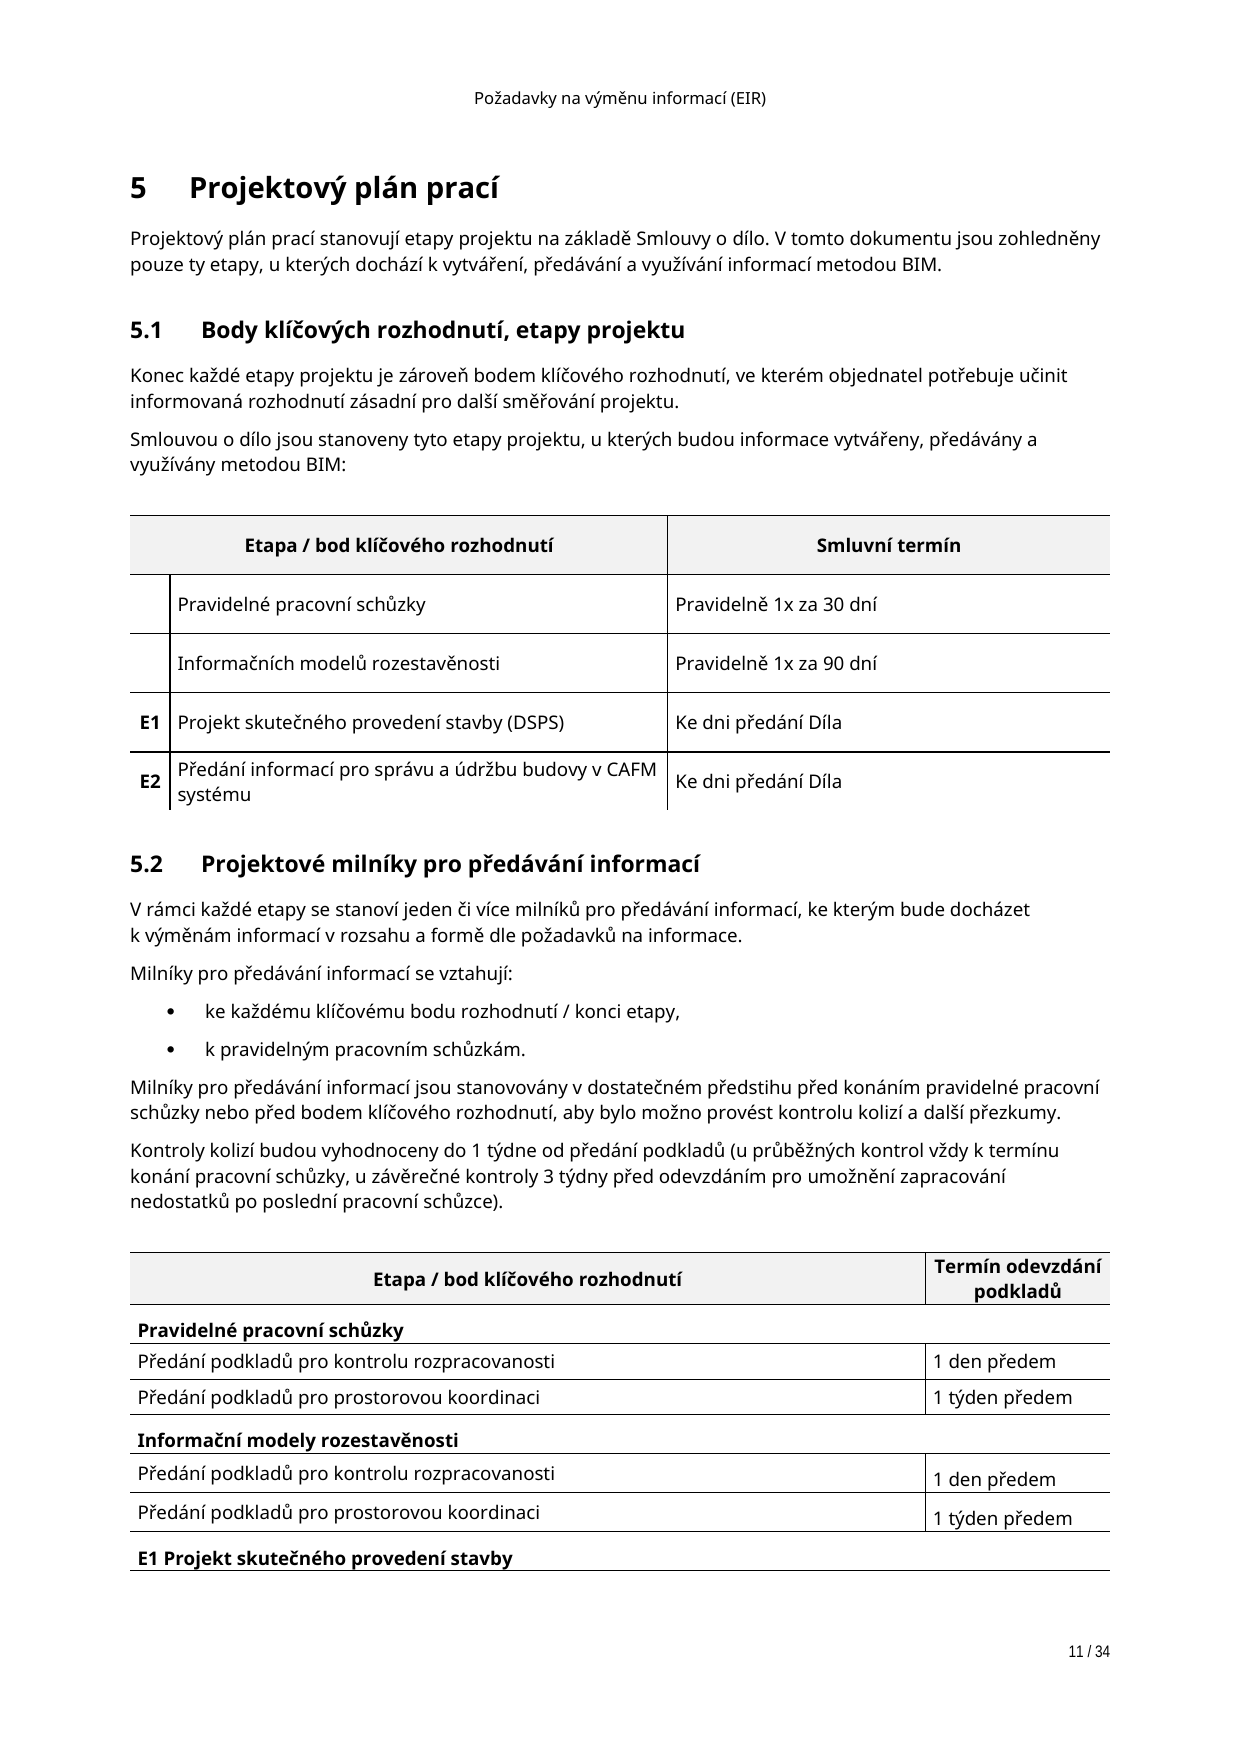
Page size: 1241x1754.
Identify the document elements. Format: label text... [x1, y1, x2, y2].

table_cell Pravidelně 1x za 90 dní [668, 634, 1110, 692]
text Smlouvou o dílo jsou stanoveny tyto etapy projektu, u kterých budou informace vytvářeny, předávány a využívány metodou BIM: [130, 426, 1110, 477]
table_cell 1 týden předem [926, 1493, 1110, 1531]
table_cell 1 den předem [926, 1454, 1110, 1492]
text Kontroly kolizí budou vyhodnoceny do 1 týdne od předání podkladů (u průběžných kontrol vždy k termínu konání pracovní schůzky, u závěrečné kontroly 3 týdny před odevzdáním pro umožnění zapracování nedostatků po poslední pracovní schůzce). [130, 1137, 1110, 1214]
table_cell 1 den předem [926, 1344, 1110, 1379]
table_cell E1 Projekt skutečného provedení stavby [130, 1532, 1110, 1570]
text V rámci každé etapy se stanoví jeden či více milníků pro předávání informací, ke kterým bude docházet k výměnám informací v rozsahu a formě dle požadavků na informace. [130, 896, 1110, 947]
table_cell Předání podkladů pro prostorovou koordinaci [130, 1380, 925, 1414]
table_header Etapa / bod klíčového rozhodnutí [130, 1253, 925, 1304]
table_cell Informační modely rozestavěnosti [130, 1415, 1110, 1453]
table_header Smluvní termín [668, 516, 1110, 574]
subtitle Projektový plán prací [130, 167, 1110, 207]
subtitle Projektové milníky pro předávání informací [130, 848, 1110, 879]
table_cell E1 [130, 693, 169, 751]
table_cell Pravidelné pracovní schůzky [130, 1305, 1110, 1343]
table_cell [130, 634, 169, 692]
list ke každému klíčovému bodu rozhodnutí / konci etapy, [167, 998, 1110, 1023]
text Konec každé etapy projektu je zároveň bodem klíčového rozhodnutí, ve kterém objednatel potřebuje učinit informovaná rozhodnutí zásadní pro další směřování projektu. [130, 362, 1110, 413]
table_cell Pravidelné pracovní schůzky [171, 575, 667, 633]
table_cell Předání informací pro správu a údržbu budovy v CAFM systému [171, 753, 667, 810]
table_cell E2 [130, 753, 169, 810]
table_cell Ke dni předání Díla [668, 753, 1110, 810]
table_header Etapa / bod klíčového rozhodnutí [130, 516, 667, 574]
text Milníky pro předávání informací se vztahují: [130, 960, 1110, 985]
table_header Termín odevzdání podkladů [926, 1253, 1110, 1304]
table_cell Předání podkladů pro kontrolu rozpracovanosti [130, 1454, 925, 1492]
table_cell Předání podkladů pro prostorovou koordinaci [130, 1493, 925, 1531]
table_cell Ke dni předání Díla [668, 693, 1110, 751]
table_cell Informačních modelů rozestavěnosti [171, 634, 667, 692]
subtitle Body klíčových rozhodnutí, etapy projektu [130, 314, 1110, 345]
table_cell [130, 575, 169, 633]
list k pravidelným pracovním schůzkám. [167, 1036, 1110, 1061]
table_cell Pravidelně 1x za 30 dní [668, 575, 1110, 633]
table_cell Předání podkladů pro kontrolu rozpracovanosti [130, 1344, 925, 1379]
table_cell Projekt skutečného provedení stavby (DSPS) [171, 693, 667, 751]
text Projektový plán prací stanovují etapy projektu na základě Smlouvy o dílo. V tomto dokumentu jsou zohledněny pouze ty etapy, u kterých dochází k vytváření, předávání a využívání informací metodou BIM. [130, 226, 1110, 277]
text Milníky pro předávání informací jsou stanovovány v dostatečném předstihu před konáním pravidelné pracovní schůzky nebo před bodem klíčového rozhodnutí, aby bylo možno provést kontrolu kolizí a další přezkumy. [130, 1074, 1110, 1125]
table_cell 1 týden předem [926, 1380, 1110, 1414]
